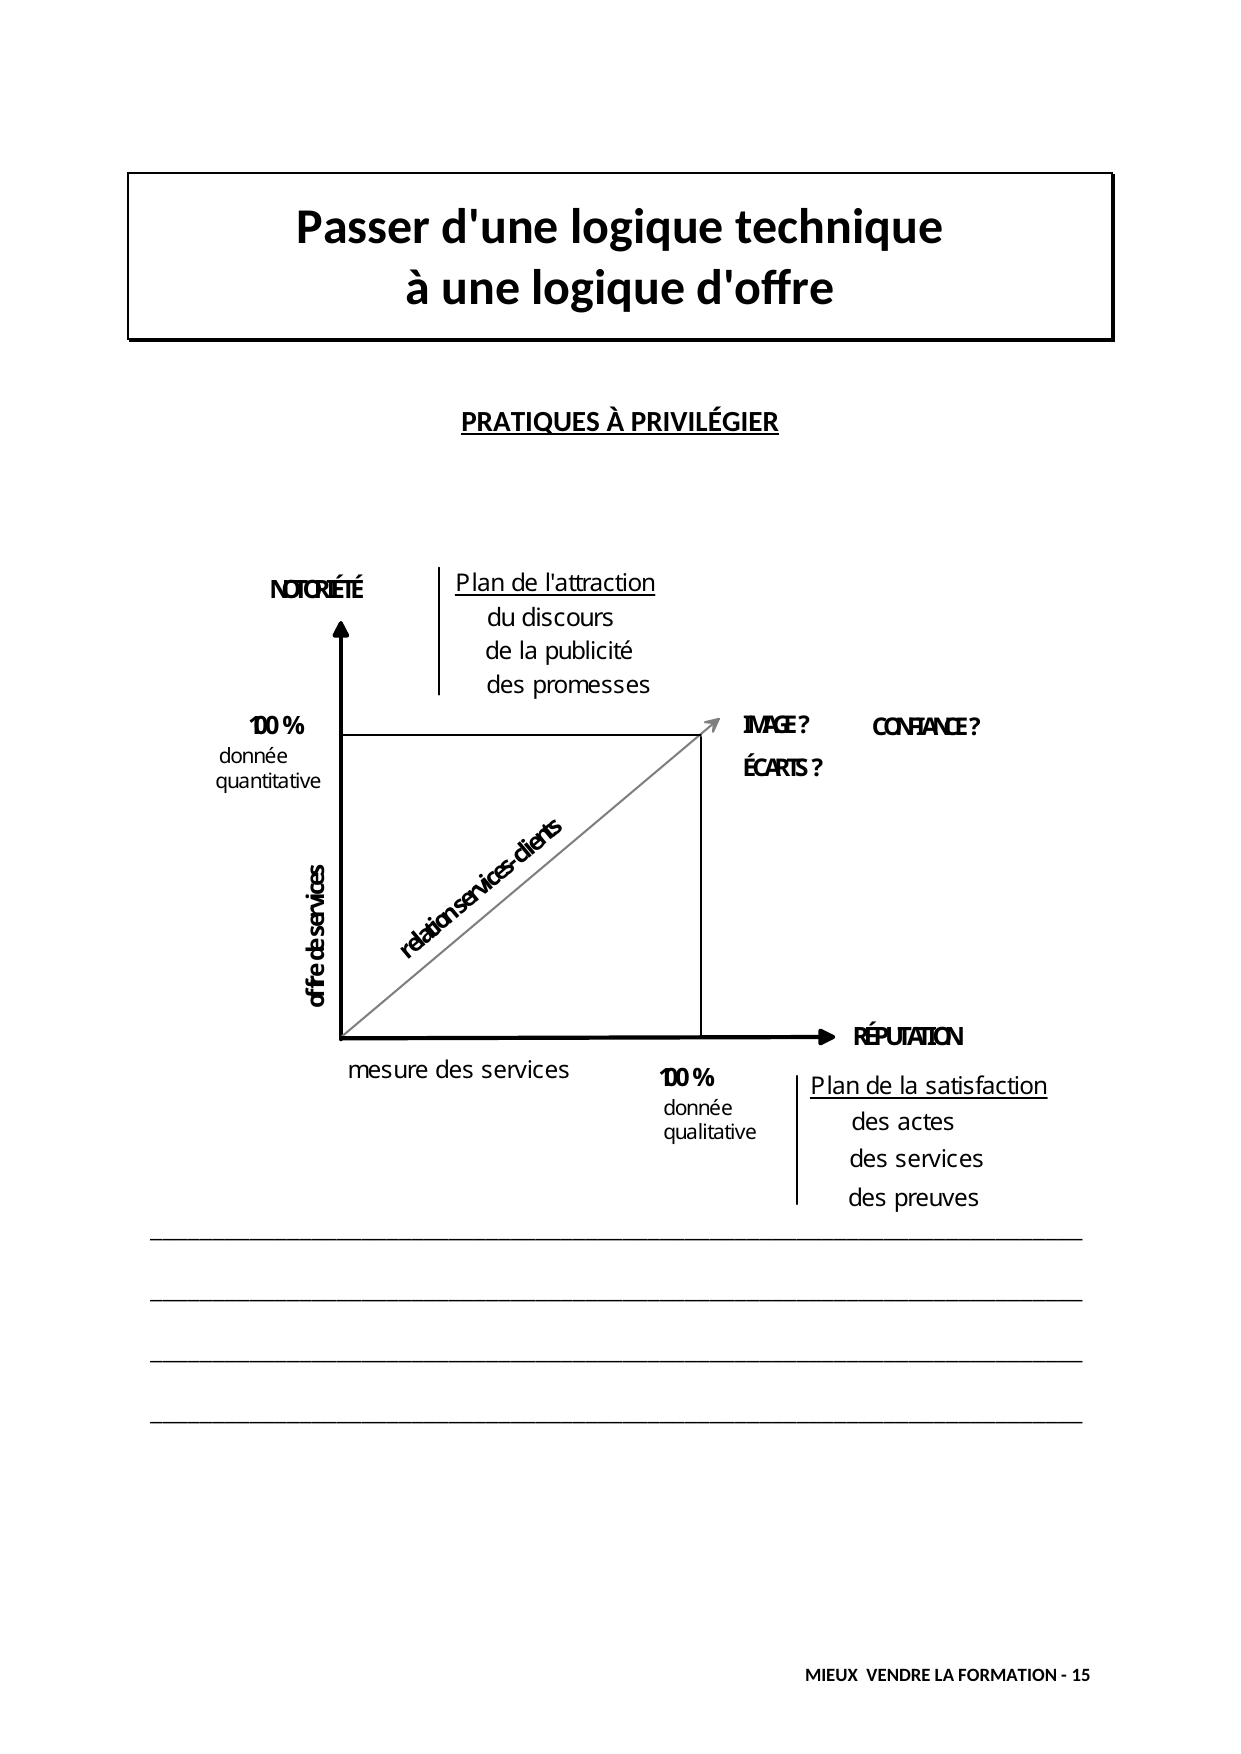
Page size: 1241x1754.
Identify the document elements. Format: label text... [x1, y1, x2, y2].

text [150, 1396, 1090, 1427]
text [150, 1335, 1090, 1366]
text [150, 1274, 1090, 1305]
text Passer d'une logique technique à une logique d'offre [129, 174, 1111, 338]
text ___________________________________________________________________________ [150, 547, 1090, 1244]
text PRATIQUES À PRIVILÉGIER [150, 403, 1090, 438]
